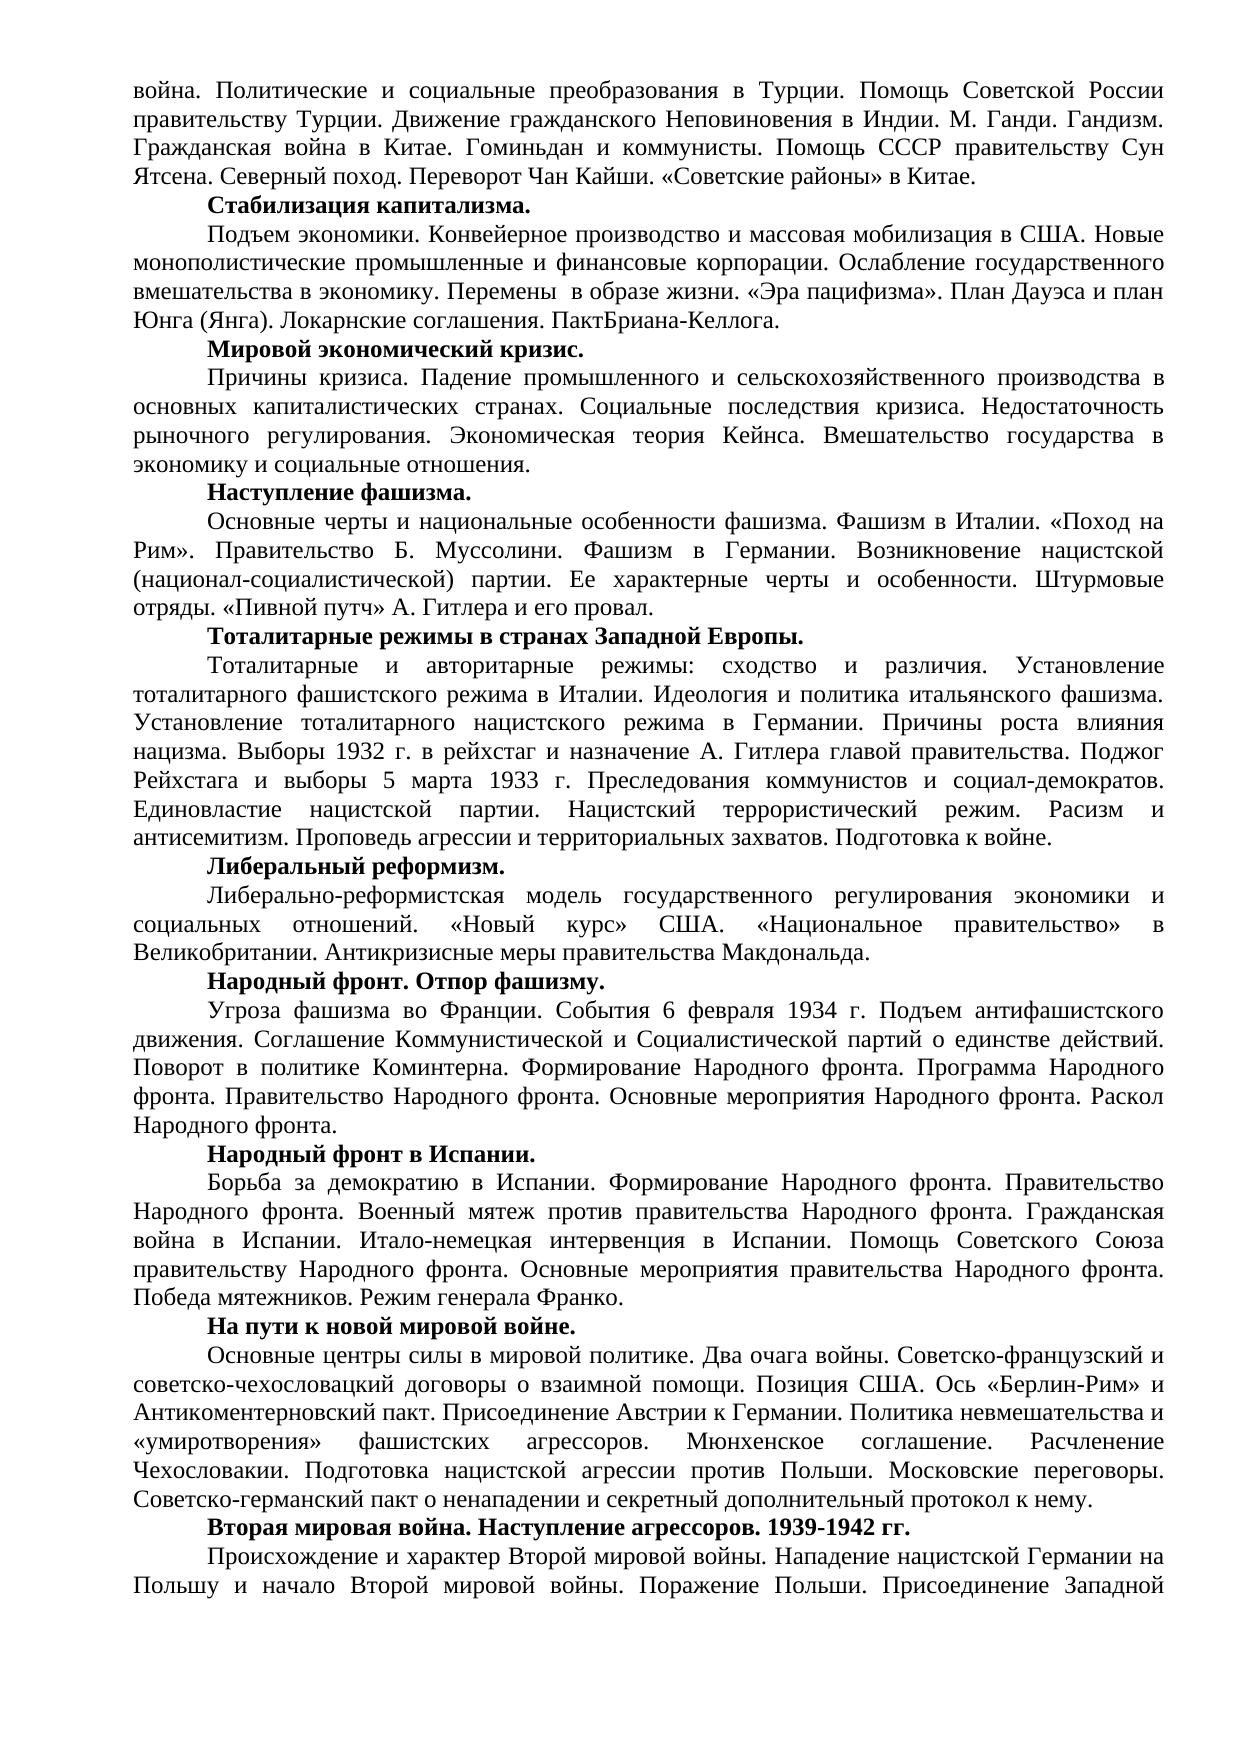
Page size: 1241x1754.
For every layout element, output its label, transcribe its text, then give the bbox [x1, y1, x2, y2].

text Либеральный реформизм. [133, 851, 1165, 880]
text Вторая мировая война. Наступление агрессоров. 1939-1942 гг. [133, 1512, 1165, 1541]
text Народный фронт. Отпор фашизму. [133, 966, 1165, 995]
text Народный фронт в Испании. [133, 1139, 1165, 1167]
text Стабилизация капитализма. [133, 190, 1165, 219]
text Либерально-реформистская модель государственного регулирования экономики и социальных отношений. «Новый курс» США. «Национальное правительство» в Великобритании. Антикризисные меры правительства Макдональда. [133, 880, 1165, 966]
text Основные центры силы в мировой политике. Два очага войны. Советско-французский и советско-чехословацкий договоры о взаимной помощи. Позиция США. Ось «Берлин-Рим» и Антикоментерновский пакт. Присоединение Австрии к Германии. Политика невмешательства и «умиротворения» фашистских агрессоров. Мюнхенское соглашение. Расчленение Чехословакии. Подготовка нацистской агрессии против Польши. Московские переговоры. Советско-германский пакт о ненападении и секретный дополнительный протокол к нему. [133, 1340, 1165, 1512]
text Борьба за демократию в Испании. Формирование Народного фронта. Правительство Народного фронта. Военный мятеж против правительства Народного фронта. Гражданская война в Испании. Итало-немецкая интервенция в Испании. Помощь Советского Союза правительству Народного фронта. Основные мероприятия правительства Народного фронта. Победа мятежников. Режим генерала Франко. [133, 1167, 1165, 1311]
text Основные черты и национальные особенности фашизма. Фашизм в Италии. «Поход на Рим». Правительство Б. Муссолини. Фашизм в Германии. Возникновение нацистской (национал-социалистической) партии. Ее характерные черты и особенности. Штурмовые отряды. «Пивной путч» А. Гитлера и его провал. [133, 506, 1165, 621]
text Наступление фашизма. [133, 477, 1165, 506]
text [133, 75, 1165, 190]
text Тоталитарные и авторитарные режимы: сходство и различия. Установление тоталитарного фашистского режима в Италии. Идеология и политика итальянского фашизма. Установление тоталитарного нацистского режима в Германии. Причины роста влияния нацизма. Выборы 1932 г. в рейхстаг и назначение А. Гитлера главой правительства. Поджог Рейхстага и выборы 5 марта 1933 г. Преследования коммунистов и социал-демократов. Единовластие нацистской партии. Нацистский террористический режим. Расизм и антисемитизм. Проповедь агрессии и территориальных захватов. Подготовка к войне. [133, 650, 1165, 851]
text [133, 1541, 1165, 1599]
text На пути к новой мировой войне. [133, 1311, 1165, 1340]
text Тоталитарные режимы в странах Западной Европы. [133, 621, 1165, 650]
text Причины кризиса. Падение промышленного и сельскохозяйственного производства в основных капиталистических странах. Социальные последствия кризиса. Недостаточность рыночного регулирования. Экономическая теория Кейнса. Вмешательство государства в экономику и социальные отношения. [133, 362, 1165, 477]
text Мировой экономический кризис. [133, 334, 1165, 362]
text Угроза фашизма во Франции. События 6 февраля 1934 г. Подъем антифашистского движения. Соглашение Коммунистической и Социалистической партий о единстве действий. Поворот в политике Коминтерна. Формирование Народного фронта. Программа Народного фронта. Правительство Народного фронта. Основные мероприятия Народного фронта. Раскол Народного фронта. [133, 995, 1165, 1139]
text Подъем экономики. Конвейерное производство и массовая мобилизация в США. Новые монополистические промышленные и финансовые корпорации. Ослабление государственного вмешательства в экономику. Перемены в образе жизни. «Эра пацифизма». План Дауэса и план Юнга (Янга). Локарнские соглашения. ПактБриана-Келлога. [133, 219, 1165, 334]
